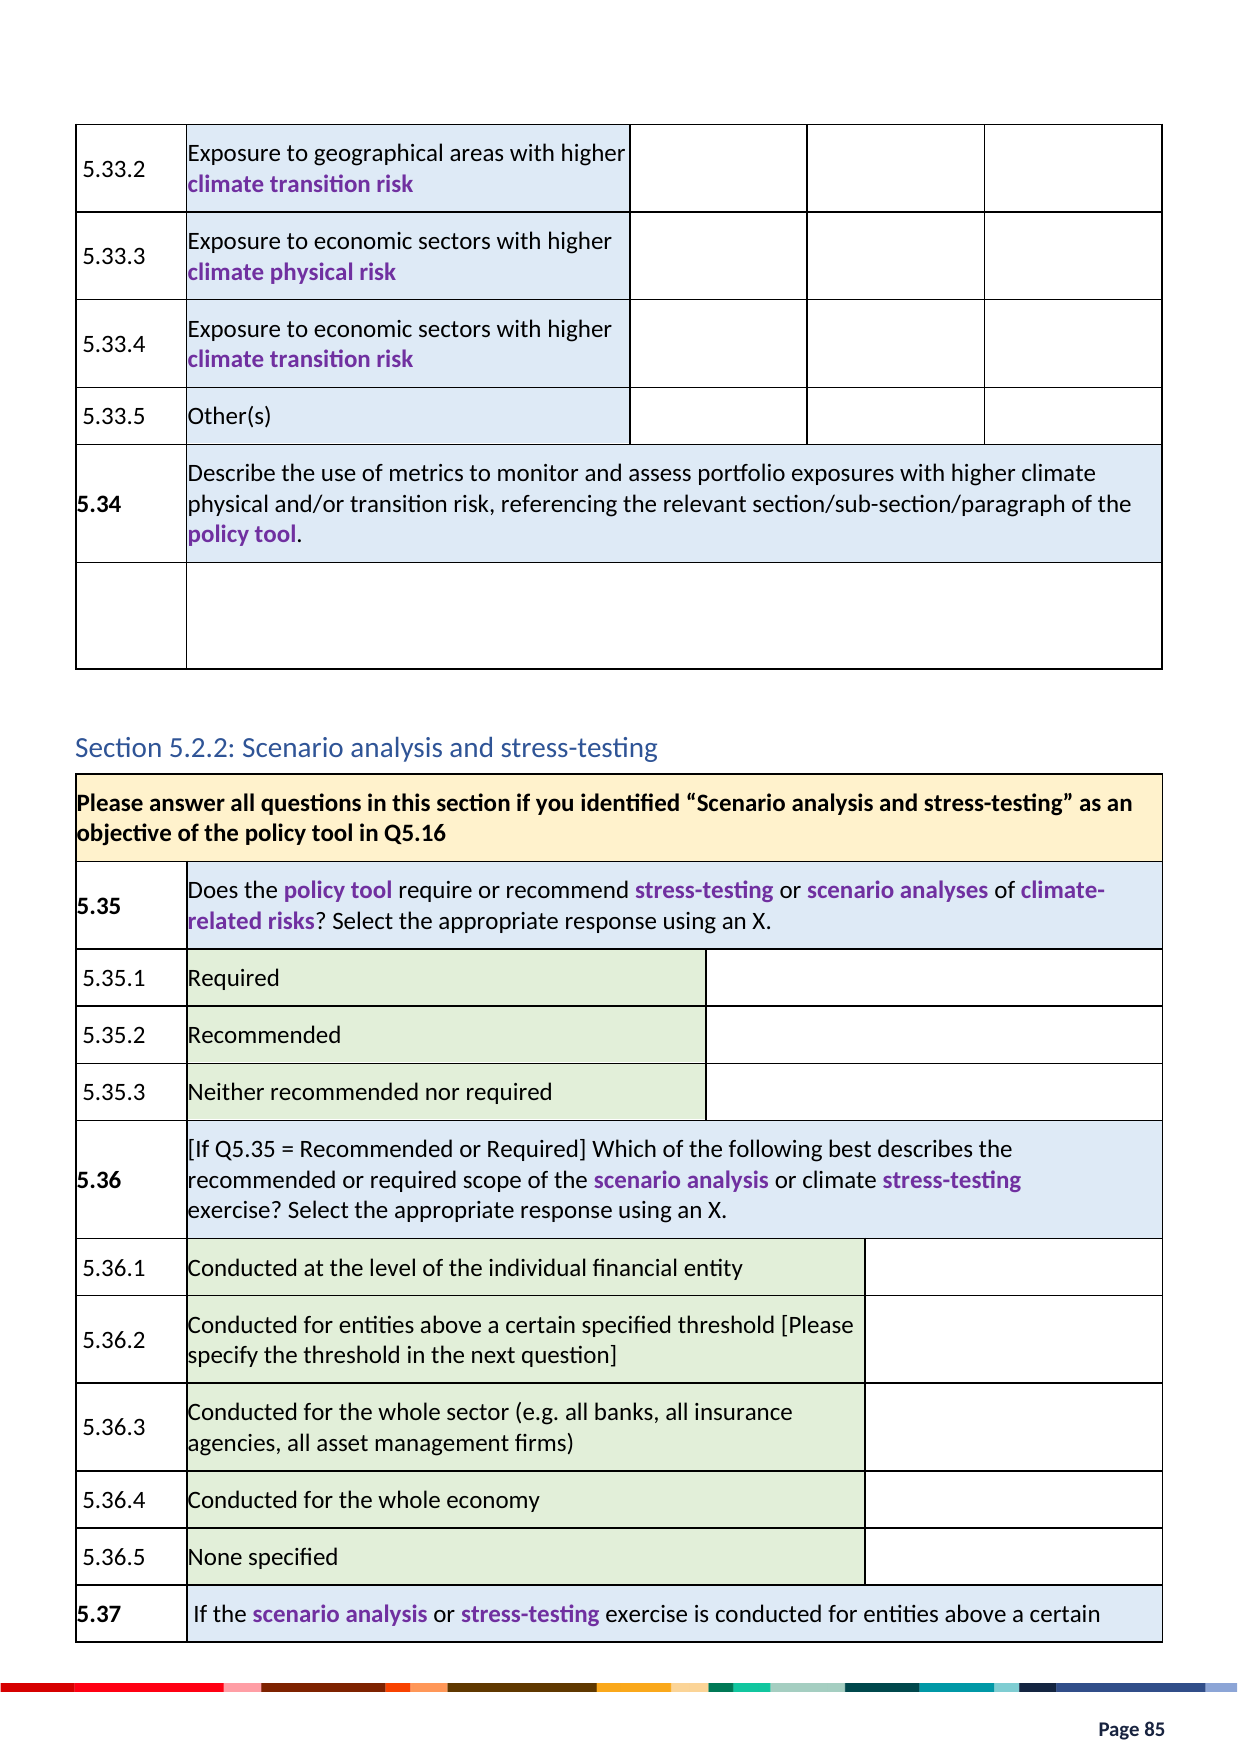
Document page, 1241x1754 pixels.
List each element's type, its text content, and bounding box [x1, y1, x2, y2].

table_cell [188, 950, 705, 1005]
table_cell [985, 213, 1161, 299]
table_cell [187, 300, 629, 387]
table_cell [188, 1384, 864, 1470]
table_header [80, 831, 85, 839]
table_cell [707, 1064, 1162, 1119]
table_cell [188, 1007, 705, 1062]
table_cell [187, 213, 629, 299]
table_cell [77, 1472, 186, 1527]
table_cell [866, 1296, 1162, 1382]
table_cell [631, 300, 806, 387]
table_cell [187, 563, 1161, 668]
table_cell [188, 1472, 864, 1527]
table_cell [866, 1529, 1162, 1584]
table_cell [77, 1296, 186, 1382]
subtitle Section 5.2.2: Scenario analysis and stress-testing [75, 729, 1165, 765]
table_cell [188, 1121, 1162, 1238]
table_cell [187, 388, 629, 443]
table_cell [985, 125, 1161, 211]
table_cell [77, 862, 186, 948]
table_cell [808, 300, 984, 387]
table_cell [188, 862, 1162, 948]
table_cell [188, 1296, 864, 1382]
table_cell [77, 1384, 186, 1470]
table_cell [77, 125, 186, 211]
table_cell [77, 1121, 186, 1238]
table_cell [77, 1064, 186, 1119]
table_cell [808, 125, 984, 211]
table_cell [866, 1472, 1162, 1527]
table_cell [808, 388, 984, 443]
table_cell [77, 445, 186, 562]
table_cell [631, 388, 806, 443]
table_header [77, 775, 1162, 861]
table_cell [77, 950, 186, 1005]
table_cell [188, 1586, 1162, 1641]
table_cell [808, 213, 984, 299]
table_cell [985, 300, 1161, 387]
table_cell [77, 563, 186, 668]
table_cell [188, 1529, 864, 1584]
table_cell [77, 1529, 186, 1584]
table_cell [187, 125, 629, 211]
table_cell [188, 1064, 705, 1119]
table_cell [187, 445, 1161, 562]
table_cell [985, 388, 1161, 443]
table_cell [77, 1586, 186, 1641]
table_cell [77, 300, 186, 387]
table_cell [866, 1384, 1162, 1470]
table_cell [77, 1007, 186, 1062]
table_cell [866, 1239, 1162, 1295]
picture [0, 1683, 1236, 1692]
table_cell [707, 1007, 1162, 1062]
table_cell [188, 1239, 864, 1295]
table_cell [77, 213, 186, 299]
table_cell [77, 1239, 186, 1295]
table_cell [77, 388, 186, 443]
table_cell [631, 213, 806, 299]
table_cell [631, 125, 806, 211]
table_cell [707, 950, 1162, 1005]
